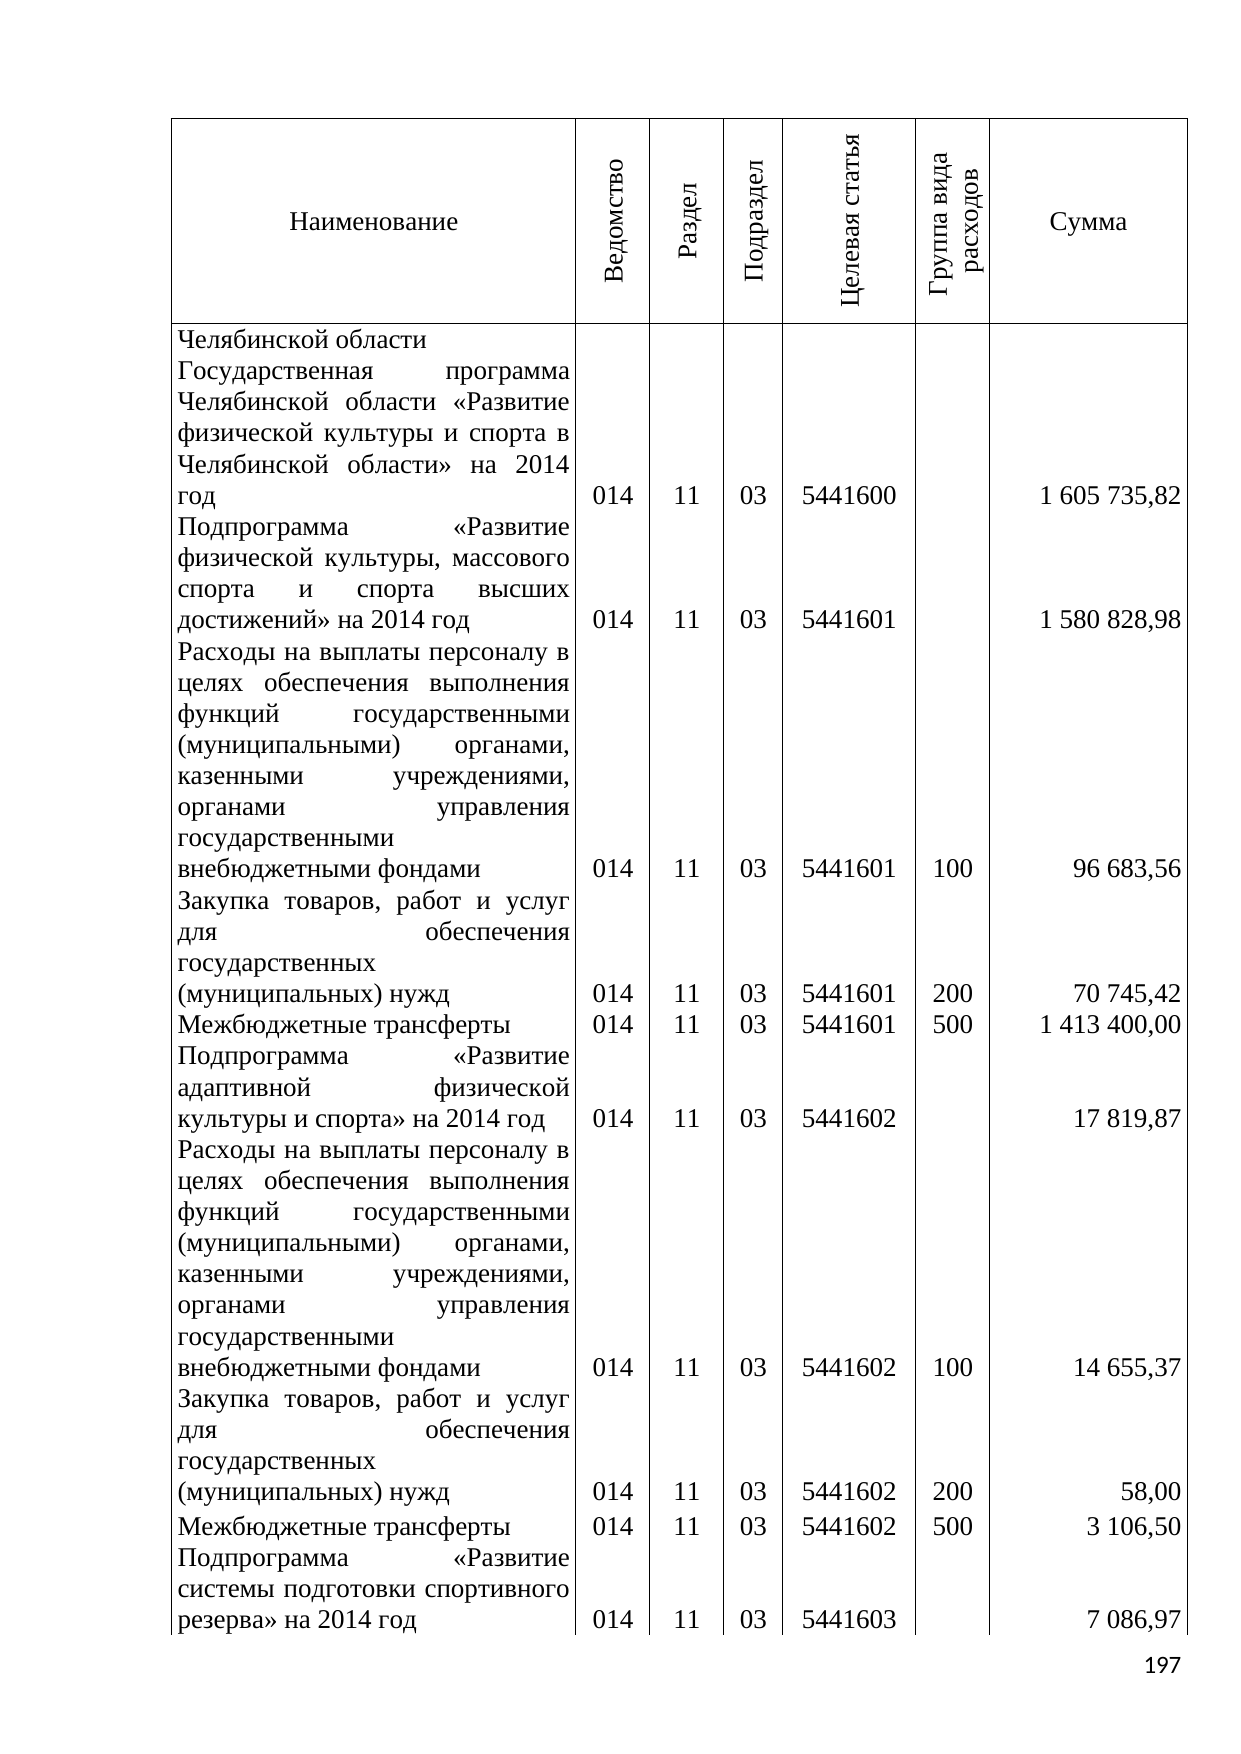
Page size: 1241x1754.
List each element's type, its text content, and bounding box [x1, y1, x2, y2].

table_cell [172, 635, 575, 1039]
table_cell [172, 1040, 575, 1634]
table_header Ведомство [576, 119, 649, 323]
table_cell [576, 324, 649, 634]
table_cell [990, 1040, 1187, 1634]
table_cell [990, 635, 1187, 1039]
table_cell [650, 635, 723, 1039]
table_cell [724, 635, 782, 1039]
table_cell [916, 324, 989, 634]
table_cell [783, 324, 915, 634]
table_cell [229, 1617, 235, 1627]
table_header Группа вида расходов [916, 119, 989, 323]
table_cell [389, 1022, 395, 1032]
table_header Наименование [172, 119, 575, 323]
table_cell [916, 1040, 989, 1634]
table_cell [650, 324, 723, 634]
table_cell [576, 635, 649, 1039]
table_header Раздел [650, 119, 723, 323]
table_header Подраздел [724, 119, 782, 323]
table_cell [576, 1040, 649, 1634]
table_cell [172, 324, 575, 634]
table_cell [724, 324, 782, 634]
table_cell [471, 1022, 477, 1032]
table_header Сумма [990, 119, 1187, 323]
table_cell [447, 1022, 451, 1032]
table_header Целевая статья [783, 119, 915, 323]
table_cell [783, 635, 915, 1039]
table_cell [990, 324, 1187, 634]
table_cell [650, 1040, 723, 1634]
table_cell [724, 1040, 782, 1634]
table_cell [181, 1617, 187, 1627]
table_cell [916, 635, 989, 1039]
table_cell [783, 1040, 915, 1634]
